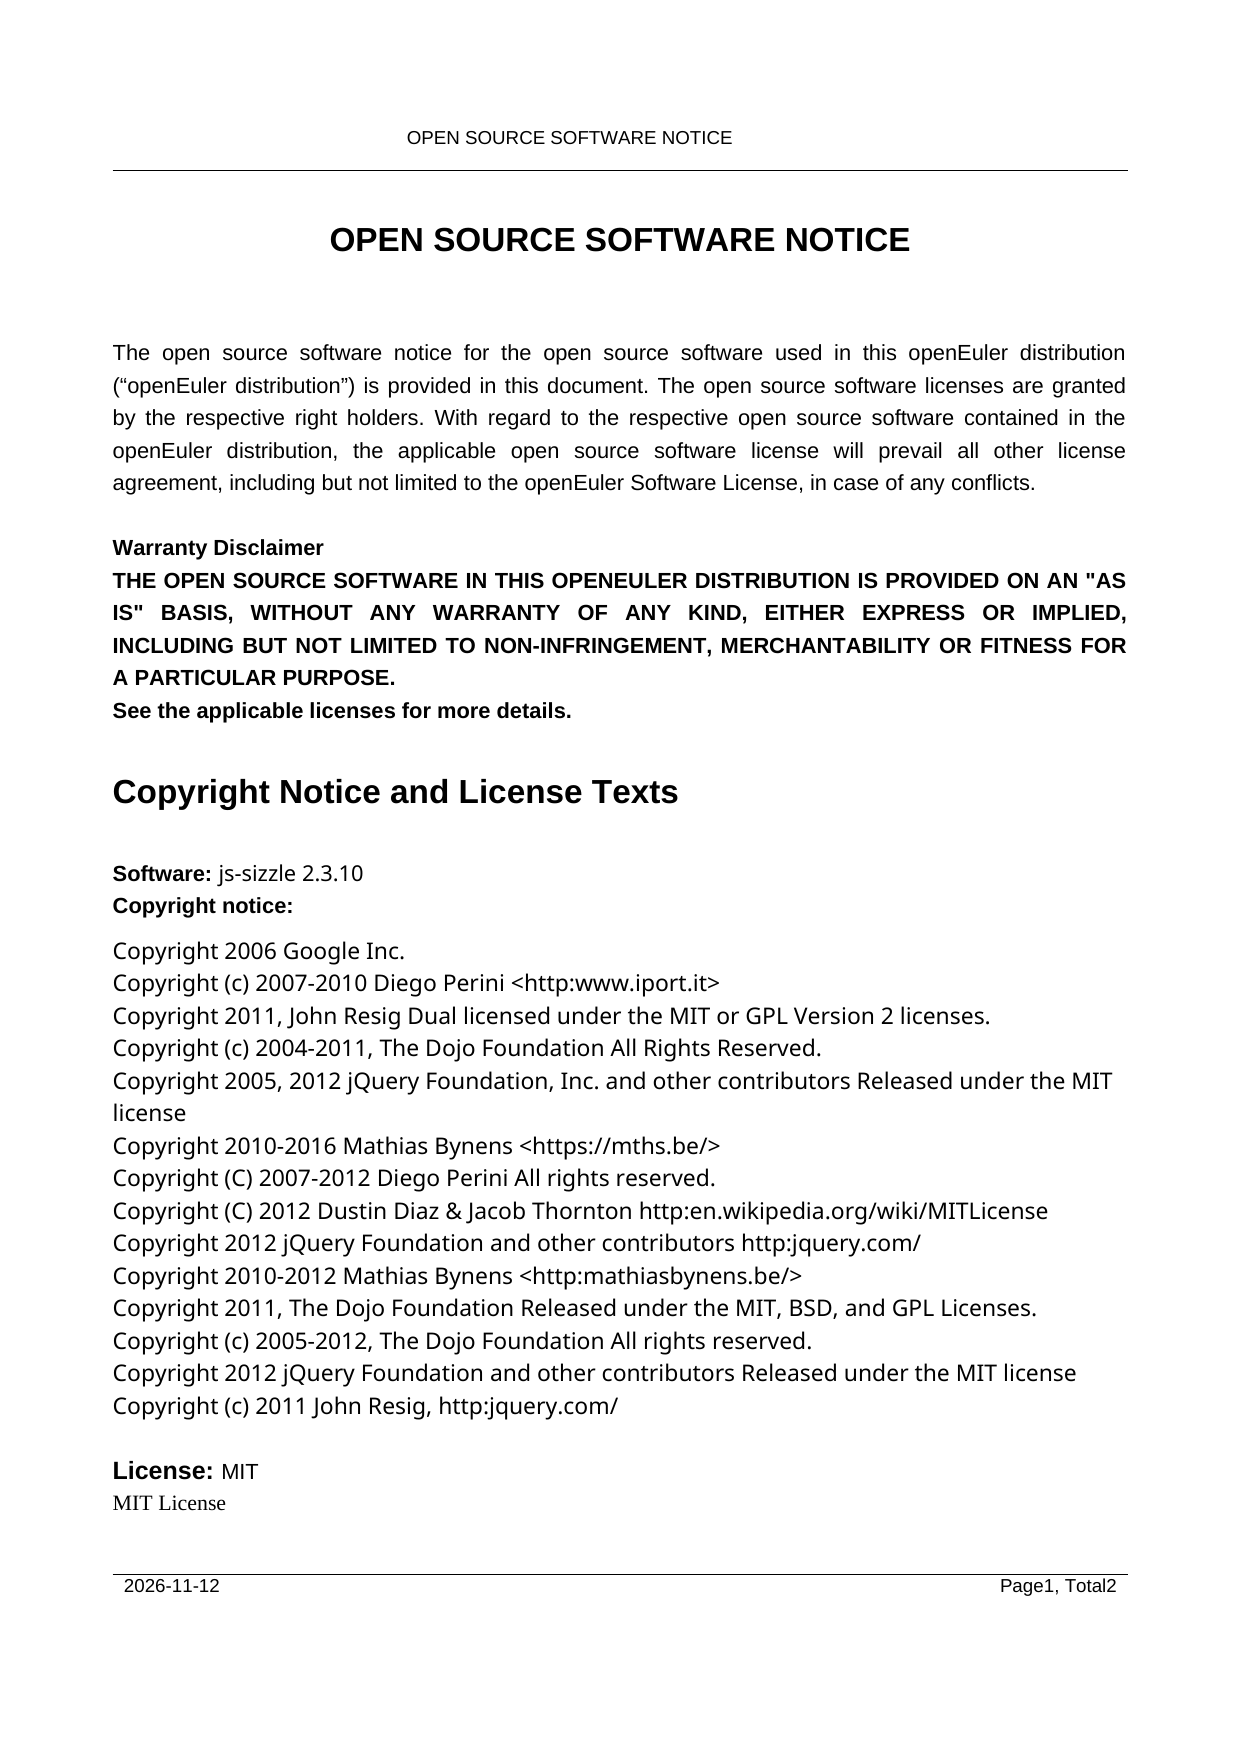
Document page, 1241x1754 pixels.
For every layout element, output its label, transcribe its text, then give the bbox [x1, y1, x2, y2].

title Software: js-sizzle 2.3.10 [112, 856, 1128, 889]
text THE OPEN SOURCE SOFTWARE IN THIS OPENEULER DISTRIBUTION IS PROVIDED ON AN "AS IS" BASIS, WITHOUT ANY WARRANTY OF ANY KIND, EITHER EXPRESS OR IMPLIED, INCLUDING BUT NOT LIMITED TO NON-INFRINGEMENT, MERCHANTABILITY OR FITNESS FOR A PARTICULAR PURPOSE. See the applicable licenses for more details. [112, 564, 1128, 726]
text OPEN SOURCE SOFTWARE NOTICE [112, 206, 1128, 271]
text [112, 1486, 1128, 1519]
text Copyright notice: [112, 889, 1128, 921]
text License: MIT [112, 1454, 1128, 1486]
text Copyright Notice and License Texts [112, 759, 1128, 824]
text Warranty Disclaimer [112, 531, 1128, 564]
text Copyright 2006 Google Inc. Copyright (c) 2007-2010 Diego Perini <http:www.iport.it> Copyright 2011, John Resig Dual licensed under the MIT or GPL Version 2 licenses. Copyright (c) 2004-2011, The Dojo Foundation All Rights Reserved. Copyright 2005, 2012 jQuery Foundation, Inc. and other contributors Released under the MIT license Copyright 2010-2016 Mathias Bynens <https://mths.be/> Copyright (C) 2007-2012 Diego Perini All rights reserved. Copyright (C) 2012 Dustin Diaz & Jacob Thornton http:en.wikipedia.org/wiki/MITLicense Copyright 2012 jQuery Foundation and other contributors http:jquery.com/ Copyright 2010-2012 Mathias Bynens <http:mathiasbynens.be/> Copyright 2011, The Dojo Foundation Released under the MIT, BSD, and GPL Licenses. Copyright (c) 2005-2012, The Dojo Foundation All rights reserved. Copyright 2012 jQuery Foundation and other contributors Released under the MIT license Copyright (c) 2011 John Resig, http:jquery.com/ [112, 934, 1128, 1454]
text The open source software notice for the open source software used in this openEuler distribution (“openEuler distribution”) is provided in this document. The open source software licenses are granted by the respective right holders. With regard to the respective open source software contained in the openEuler distribution, the applicable open source software license will prevail all other license agreement, including but not limited to the openEuler Software License, in case of any conflicts. [112, 336, 1128, 499]
